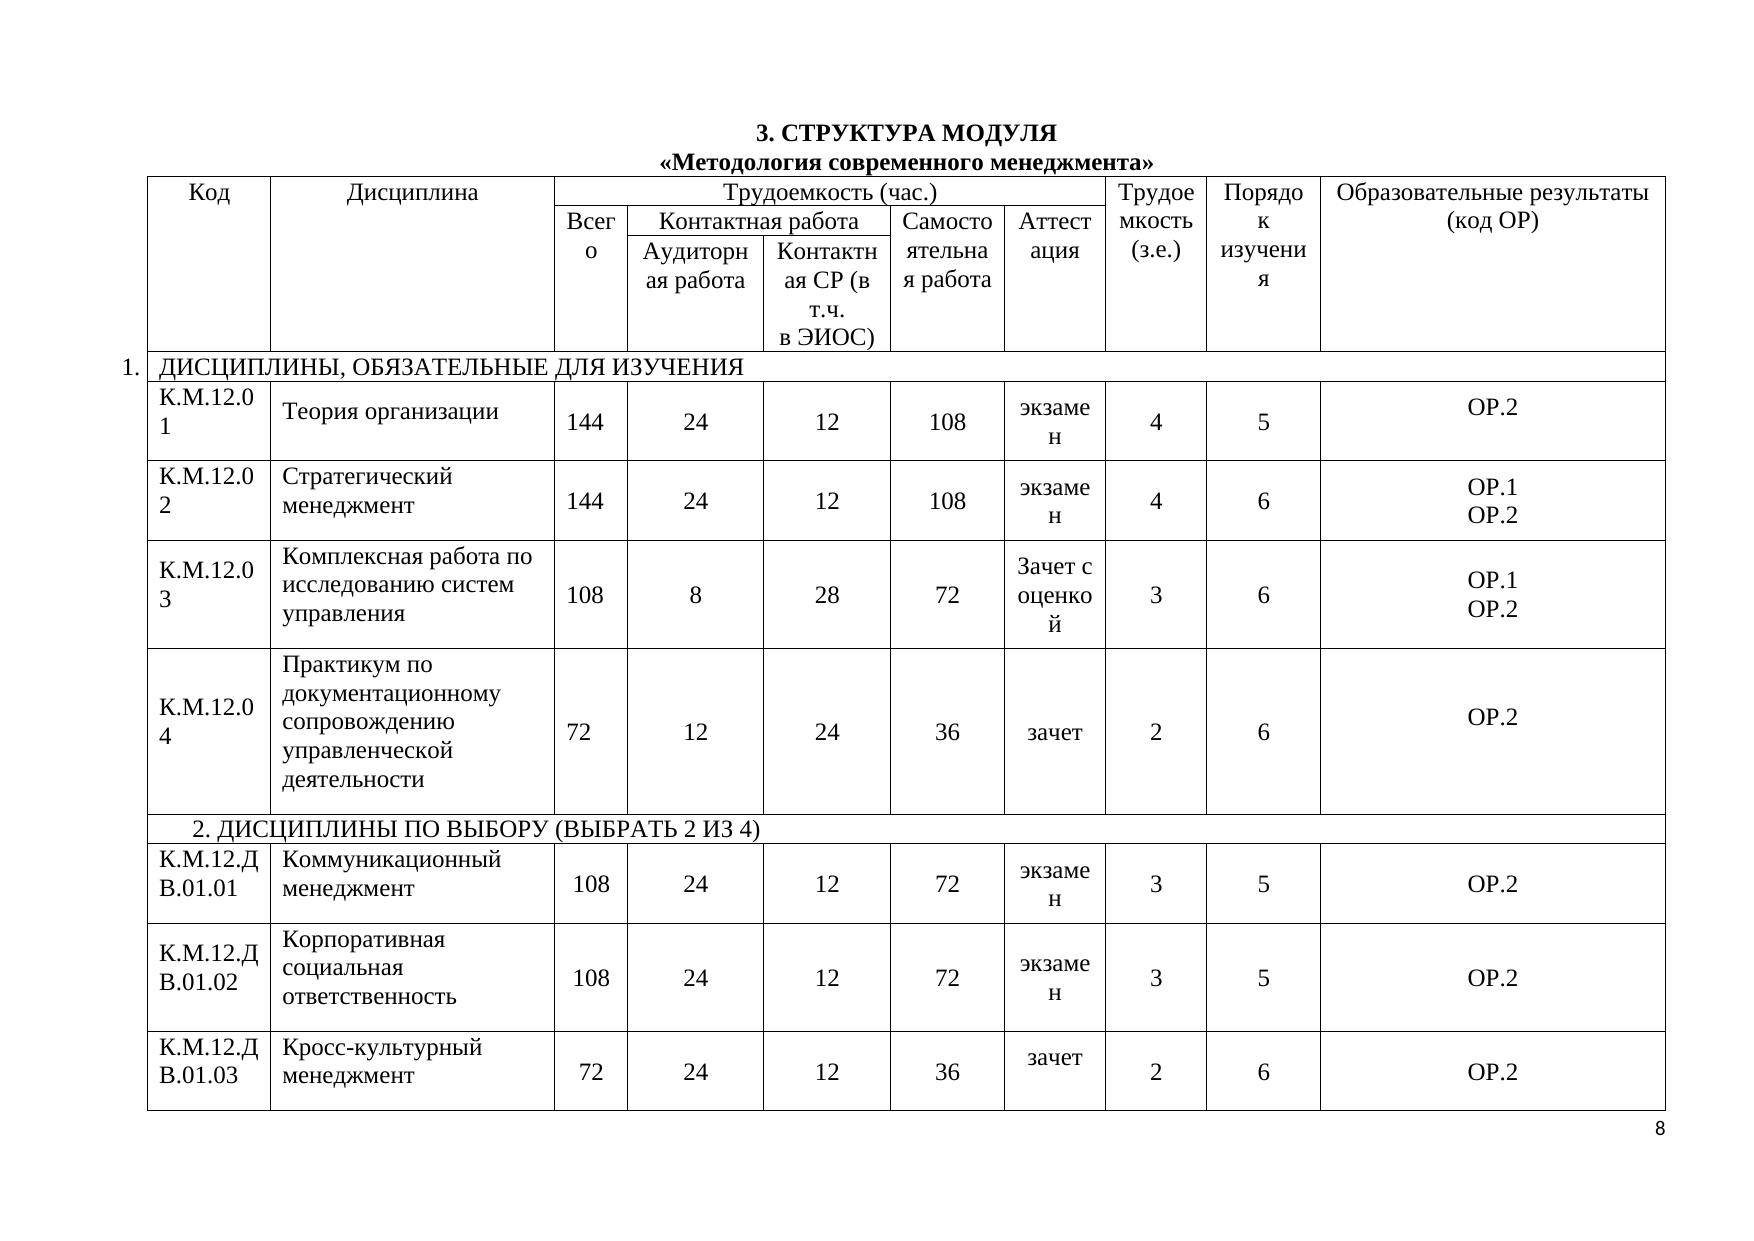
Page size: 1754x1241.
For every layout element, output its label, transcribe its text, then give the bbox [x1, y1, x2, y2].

table_cell 24 [628, 844, 763, 923]
table_cell К.М.12.01 [148, 382, 270, 460]
table_cell Кросс-культурный менеджмент [271, 1032, 554, 1110]
table_cell К.М.12.ДВ.01.03 [148, 1032, 270, 1110]
table_cell 108 [555, 541, 627, 648]
table_cell экзамен [1005, 924, 1105, 1031]
table_header Трудоемкость (з.е.) [1106, 177, 1206, 351]
table_cell 4 [1106, 382, 1206, 460]
table_cell 72 [891, 541, 1004, 648]
table_cell экзамен [1005, 461, 1105, 540]
table_cell 5 [1207, 382, 1320, 460]
table_cell 108 [891, 382, 1004, 460]
table_cell Контактная СР (в т.ч. в ЭИОС) [764, 236, 890, 351]
table_cell 2. Дисциплины по выбору (выбрать 2 из 4) [148, 815, 1665, 843]
table_cell 3 [1106, 844, 1206, 923]
table_cell Дисциплины, обязательные для изучения [148, 352, 1665, 381]
table_cell 28 [764, 541, 890, 648]
table_cell ОР.2 [1321, 1032, 1665, 1110]
table_header Трудоемкость (час.) [555, 177, 1105, 205]
table_cell 5 [1207, 924, 1320, 1031]
table_cell Коммуникационный менеджмент [271, 844, 554, 923]
table_cell 72 [891, 924, 1004, 1031]
table_cell Всего [555, 206, 627, 351]
text «Методология современного менеджмента» [148, 147, 1665, 176]
table_cell 24 [628, 382, 763, 460]
table_cell 144 [555, 461, 627, 540]
table_cell ОР.1 ОР.2 [1321, 541, 1665, 648]
table_cell 6 [1207, 541, 1320, 648]
table_cell К.М.12.02 [148, 461, 270, 540]
table_cell ОР.1 ОР.2 [1321, 461, 1665, 540]
table_cell Самостоятельная работа [891, 206, 1004, 351]
table_cell 24 [764, 649, 890, 813]
text 3. Структура модуля [148, 118, 1665, 147]
table_cell 12 [764, 844, 890, 923]
table_cell 12 [764, 382, 890, 460]
table_header Код [148, 177, 270, 351]
table_cell 108 [891, 461, 1004, 540]
table_cell экзамен [1005, 382, 1105, 460]
table_cell ОР.2 [1321, 924, 1665, 1031]
table_cell 24 [628, 1032, 763, 1110]
table_cell К.М.12.ДВ.01.02 [148, 924, 270, 1031]
table_cell 12 [764, 461, 890, 540]
table_cell 6 [1207, 1032, 1320, 1110]
table_cell Практикум по документационному сопровождению управленческой деятельности [271, 649, 554, 813]
table_cell 5 [1207, 844, 1320, 923]
table_cell 6 [1207, 461, 1320, 540]
table_cell 12 [628, 649, 763, 813]
table_cell К.М.12.ДВ.01.01 [148, 844, 270, 923]
table_cell Аудиторная работа [628, 236, 763, 351]
table_cell 6 [1207, 649, 1320, 813]
table_header Дисциплина [271, 177, 554, 351]
table_cell 24 [628, 461, 763, 540]
table_cell Аттестация [1005, 206, 1105, 351]
table_cell ОР.2 [1321, 382, 1665, 460]
table_cell ОР.2 [1321, 844, 1665, 923]
table_cell 108 [555, 844, 627, 923]
table_cell 72 [891, 844, 1004, 923]
table_cell 72 [555, 649, 627, 813]
table_cell 3 [1106, 541, 1206, 648]
table_cell зачет [1005, 649, 1105, 813]
table_cell 12 [764, 924, 890, 1031]
table_cell Корпоративная социальная ответственность [271, 924, 554, 1031]
table_cell зачет [1005, 1032, 1105, 1110]
table_cell 144 [555, 382, 627, 460]
table_cell Комплексная работа по исследованию систем управления [271, 541, 554, 648]
table_cell 2 [1106, 649, 1206, 813]
table_cell экзамен [1005, 844, 1105, 923]
table_cell Контактная работа [628, 206, 890, 235]
table_cell 36 [891, 649, 1004, 813]
table_cell 36 [891, 1032, 1004, 1110]
table_header Порядок изучения [1207, 177, 1320, 351]
table_cell 12 [764, 1032, 890, 1110]
table_cell 108 [555, 924, 627, 1031]
table_cell 2 [1106, 1032, 1206, 1110]
table_cell К.М.12.04 [148, 649, 270, 813]
table_cell 3 [1106, 924, 1206, 1031]
table_cell 24 [628, 924, 763, 1031]
table_cell 8 [628, 541, 763, 648]
table_cell К.М.12.03 [148, 541, 270, 648]
table_cell Зачет с оценкой [1005, 541, 1105, 648]
table_cell 4 [1106, 461, 1206, 540]
table_cell Стратегический менеджмент [271, 461, 554, 540]
table_header Образовательные результаты (код ОР) [1321, 177, 1665, 351]
table_cell Теория организации [271, 382, 554, 460]
table_cell ОР.2 [1321, 649, 1665, 813]
table_cell 72 [555, 1032, 627, 1110]
